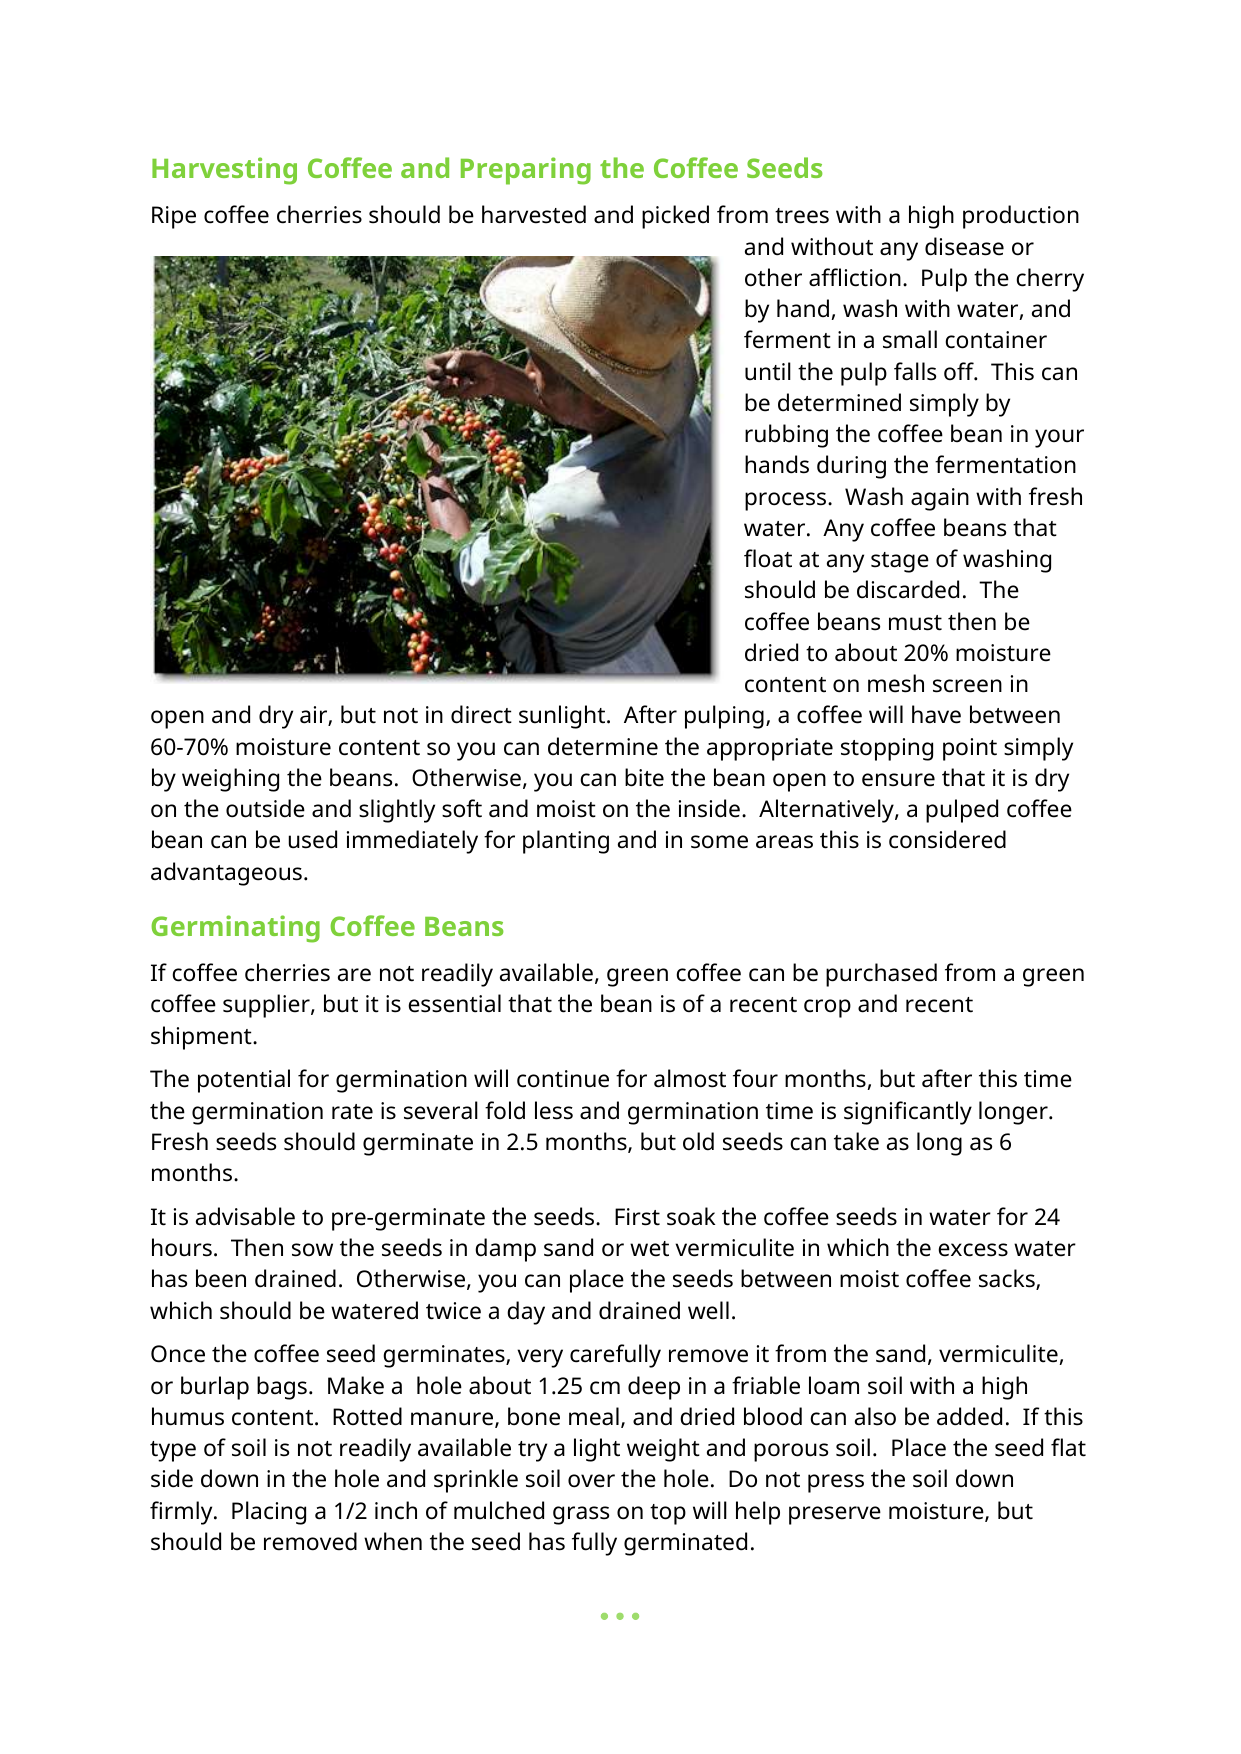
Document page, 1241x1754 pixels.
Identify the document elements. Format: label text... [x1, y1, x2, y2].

text The potential for germination will continue for almost four months, but after this time the germination rate is several fold less and germination time is significantly longer. Fresh seeds should germinate in 2.5 months, but old seeds can take as long as 6 months. [150, 1063, 1090, 1188]
subtitle Germinating Coffee Beans [150, 908, 1090, 944]
text It is advisable to pre-germinate the seeds. First soak the coffee seeds in water for 24 hours. Then sow the seeds in damp sand or wet vermiculite in which the excess water has been drained. Otherwise, you can place the seeds between moist coffee sacks, which should be watered twice a day and drained well. [150, 1201, 1090, 1326]
subtitle Harvesting Coffee and Preparing the Coffee Seeds [150, 150, 1090, 187]
text If coffee cherries are not readily available, green coffee can be purchased from a green coffee supplier, but it is essential that the bean is of a recent crop and recent shipment. [150, 957, 1090, 1051]
text Once the coffee seed germinates, very carefully remove it from the sand, vermiculite, or burlap bags. Make a hole about 1.25 cm deep in a friable loam soil with a high humus content. Rotted manure, bone meal, and dried blood can also be added. If this type of soil is not readily available try a light weight and porous soil. Place the seed flat side down in the hole and sprinkle soil over the hole. Do not press the soil down firmly. Placing a 1/2 inch of mulched grass on top will help preserve moisture, but should be removed when the seed has fully germinated. [150, 1338, 1090, 1557]
picture [150, 256, 725, 684]
